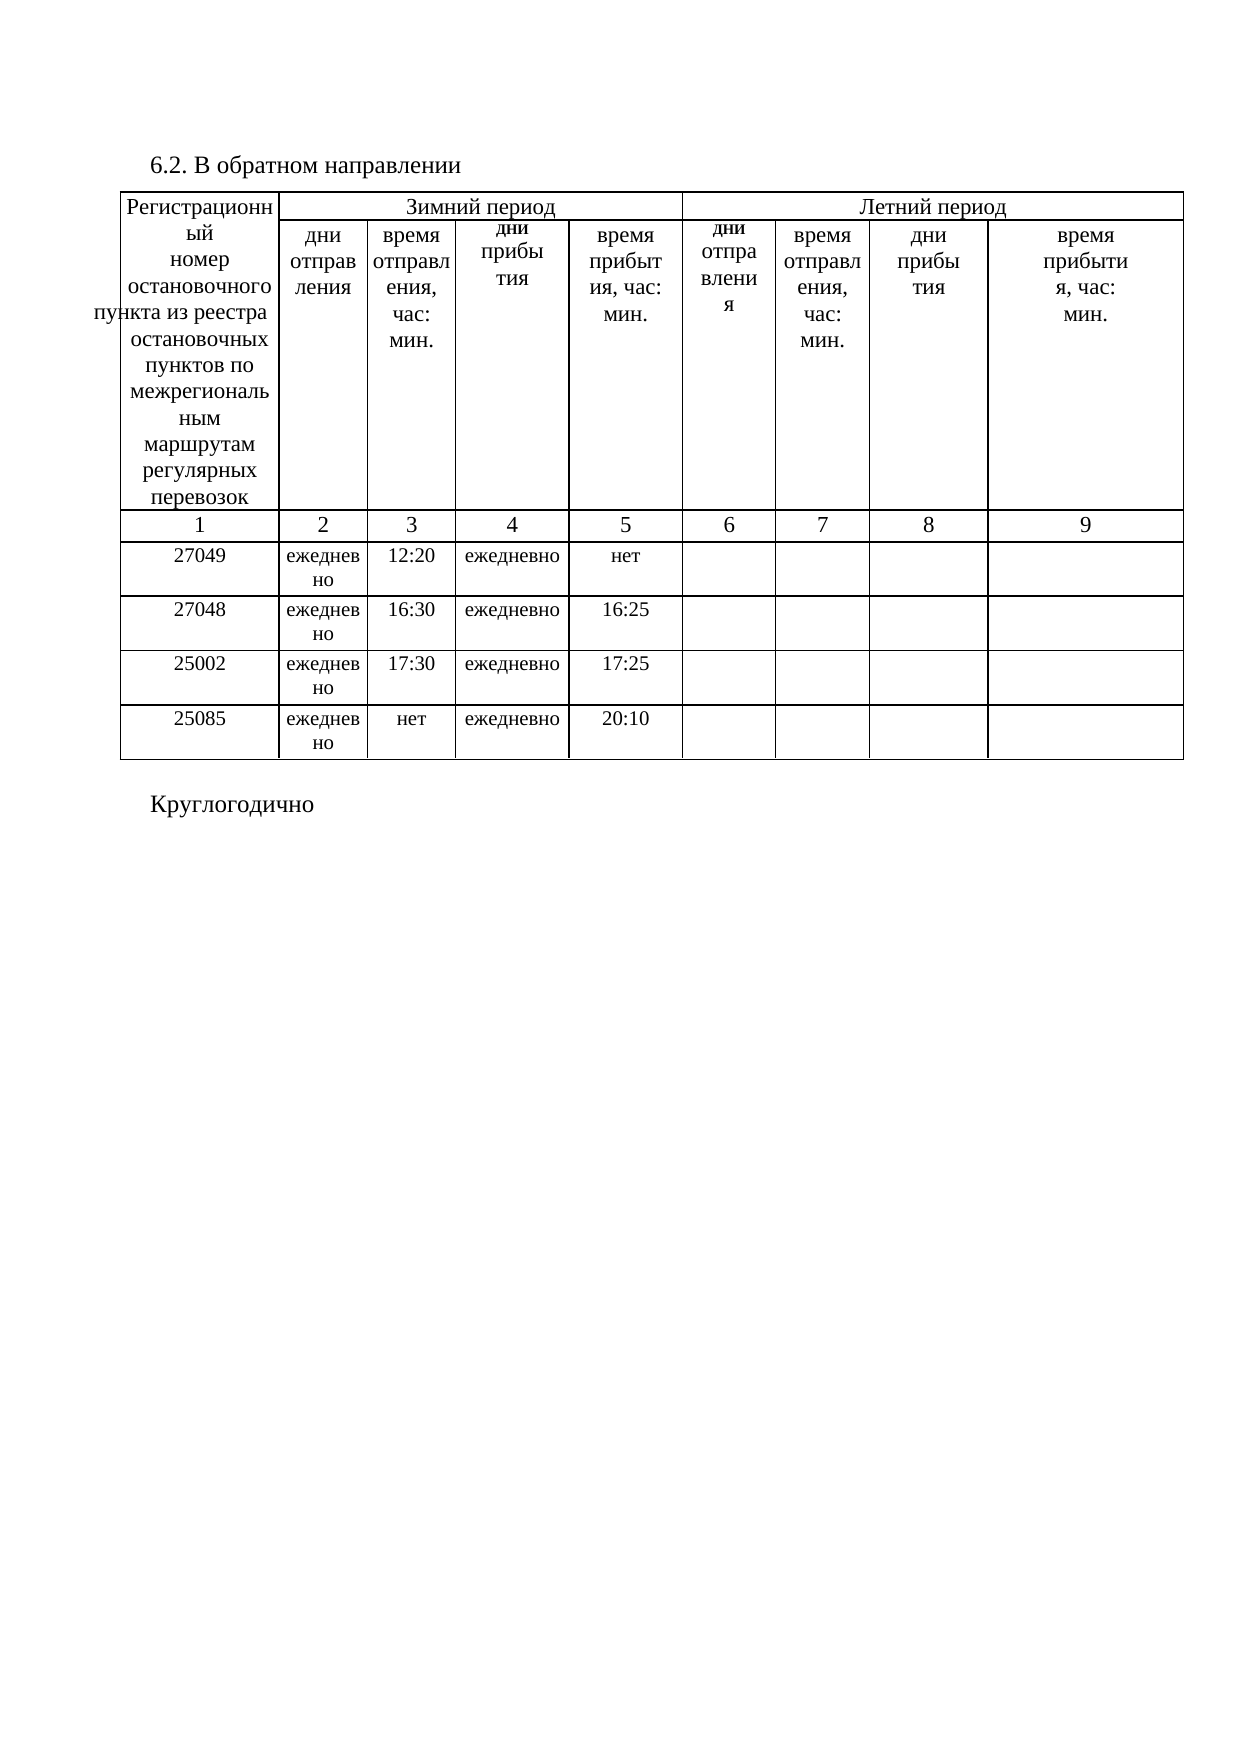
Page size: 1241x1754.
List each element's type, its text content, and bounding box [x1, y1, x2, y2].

table_cell ежедневно [456, 543, 568, 595]
table_cell [870, 651, 987, 704]
table_cell [989, 651, 1183, 704]
table_cell нет [570, 543, 682, 595]
table_cell [776, 706, 869, 758]
table_cell время отправл ения, час: мин. [776, 221, 869, 509]
table_cell ежедневно [280, 597, 367, 650]
table_cell [870, 706, 987, 758]
table_cell ДНИ отпра влени я [683, 221, 775, 509]
table_cell 17:25 [570, 651, 682, 704]
table_cell время отправл ения, час: мин. [368, 221, 455, 509]
table_cell ежедневно [456, 706, 568, 758]
table_cell [989, 543, 1183, 595]
table_cell 5 [570, 511, 682, 541]
table_cell 2 [280, 511, 367, 541]
table_cell 25085 [121, 706, 278, 758]
table_cell [776, 543, 869, 595]
table_cell [683, 543, 775, 595]
table_cell 9 [989, 511, 1183, 541]
table_cell дни отправ ления [280, 221, 367, 509]
table_cell 27049 [121, 543, 278, 595]
table_cell 17:30 [368, 651, 455, 704]
table_cell 4 [456, 511, 568, 541]
table_cell нет [368, 706, 455, 758]
table_cell [989, 706, 1183, 758]
table_header Регистрационный номер остановочного пункта из реестра остановочных пунктов по межрегиональным маршрутам регулярных перевозок [121, 193, 278, 509]
table_cell 6 [683, 511, 775, 541]
table_cell ежедневно [280, 706, 367, 758]
table_cell 27048 [121, 597, 278, 650]
table_cell [776, 597, 869, 650]
table_cell [870, 543, 987, 595]
table_cell [989, 597, 1183, 650]
table_cell 12:20 [368, 543, 455, 595]
table_header Зимний период [280, 193, 682, 219]
table_cell [870, 597, 987, 650]
table_cell 25002 [121, 651, 278, 704]
table_cell ДНИ прибы тия [456, 221, 568, 509]
table_cell 1 [121, 511, 278, 541]
table_cell [683, 706, 775, 758]
table_cell ежедневно [456, 651, 568, 704]
table_cell ежедневно [456, 597, 568, 650]
table_cell 16:25 [570, 597, 682, 650]
table_cell дни прибы тия [870, 221, 987, 509]
text 6.2. В обратном направлении [150, 150, 1090, 179]
table_cell [776, 651, 869, 704]
table_cell 3 [368, 511, 455, 541]
table_header Летний период [683, 193, 1183, 219]
text Круглогодично [150, 789, 1090, 817]
table_cell [683, 651, 775, 704]
table_cell 8 [870, 511, 987, 541]
table_cell 7 [776, 511, 869, 541]
table_cell 16:30 [368, 597, 455, 650]
table_cell [683, 597, 775, 650]
table_cell ежедневно [280, 543, 367, 595]
table_cell 20:10 [570, 706, 682, 758]
table_cell время прибыти я, час: мин. [989, 221, 1183, 509]
table_cell время прибыт ия, час: мин. [570, 221, 682, 509]
table_cell ежедневно [280, 651, 367, 704]
